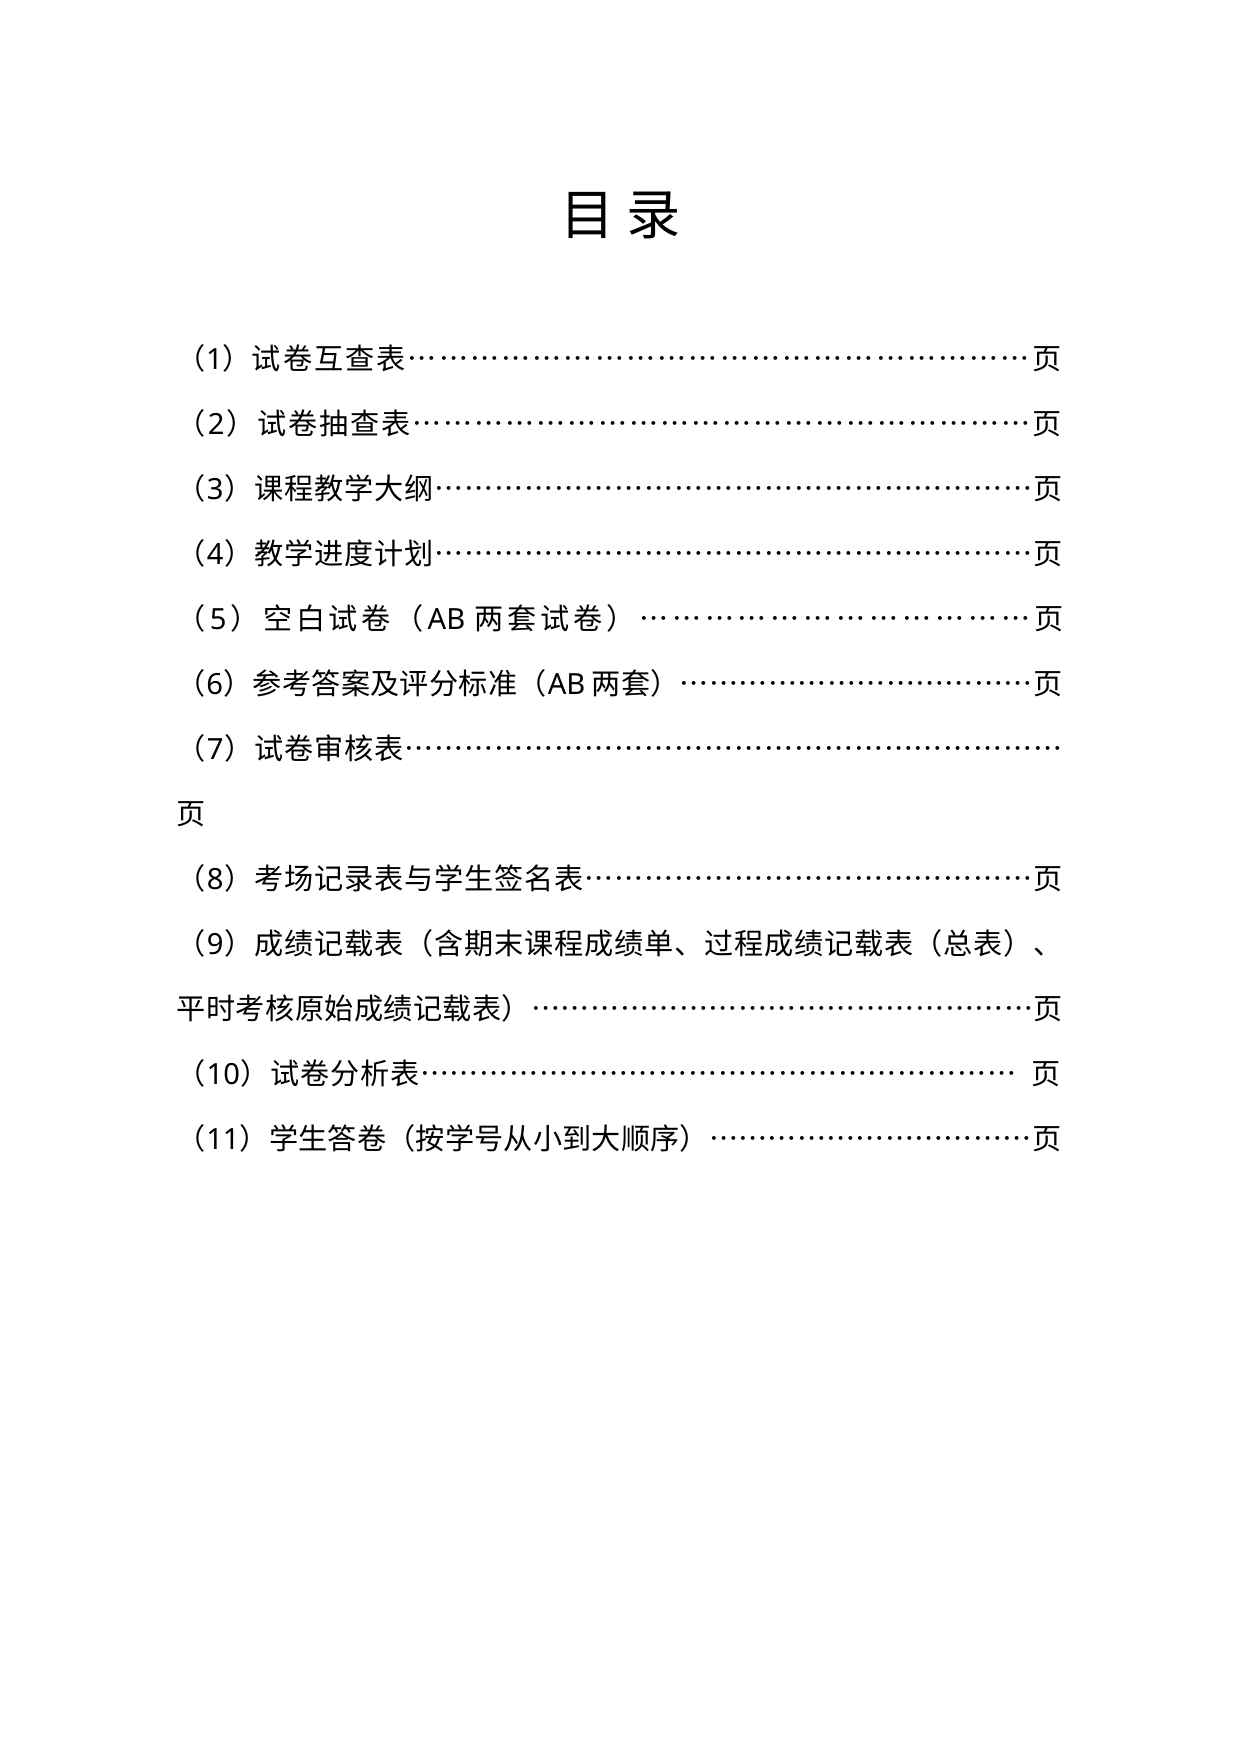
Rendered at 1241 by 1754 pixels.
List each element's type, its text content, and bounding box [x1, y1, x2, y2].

text （2）试卷抽查表……………………………………………………页 [177, 389, 1064, 454]
text （6）参考答案及评分标准（AB两套）………………………………页 [177, 649, 1064, 714]
text （11）学生答卷（按学号从小到大顺序）……………………………页 [177, 1104, 1064, 1169]
text （9）成绩记载表（含期末课程成绩单、过程成绩记载表（总表）、 [177, 909, 1064, 974]
text （8）考场记录表与学生签名表………………………………………页 [177, 844, 1064, 909]
text （7）试卷审核表…………………………………………………………页 [177, 714, 1064, 844]
list 试卷互查表……………………………………………………页 [177, 324, 1064, 389]
text （3）课程教学大纲……………………………………………………页 [177, 454, 1064, 519]
text （5）空白试卷（AB两套试卷）………………………………页 [177, 584, 1064, 649]
text 平时考核原始成绩记载表）……………………………………………页 [177, 974, 1064, 1039]
text （10）试卷分析表…………………………………………………… 页 [177, 1039, 1064, 1104]
text 目 录 [187, 162, 1053, 259]
text （4）教学进度计划……………………………………………………页 [177, 519, 1064, 584]
